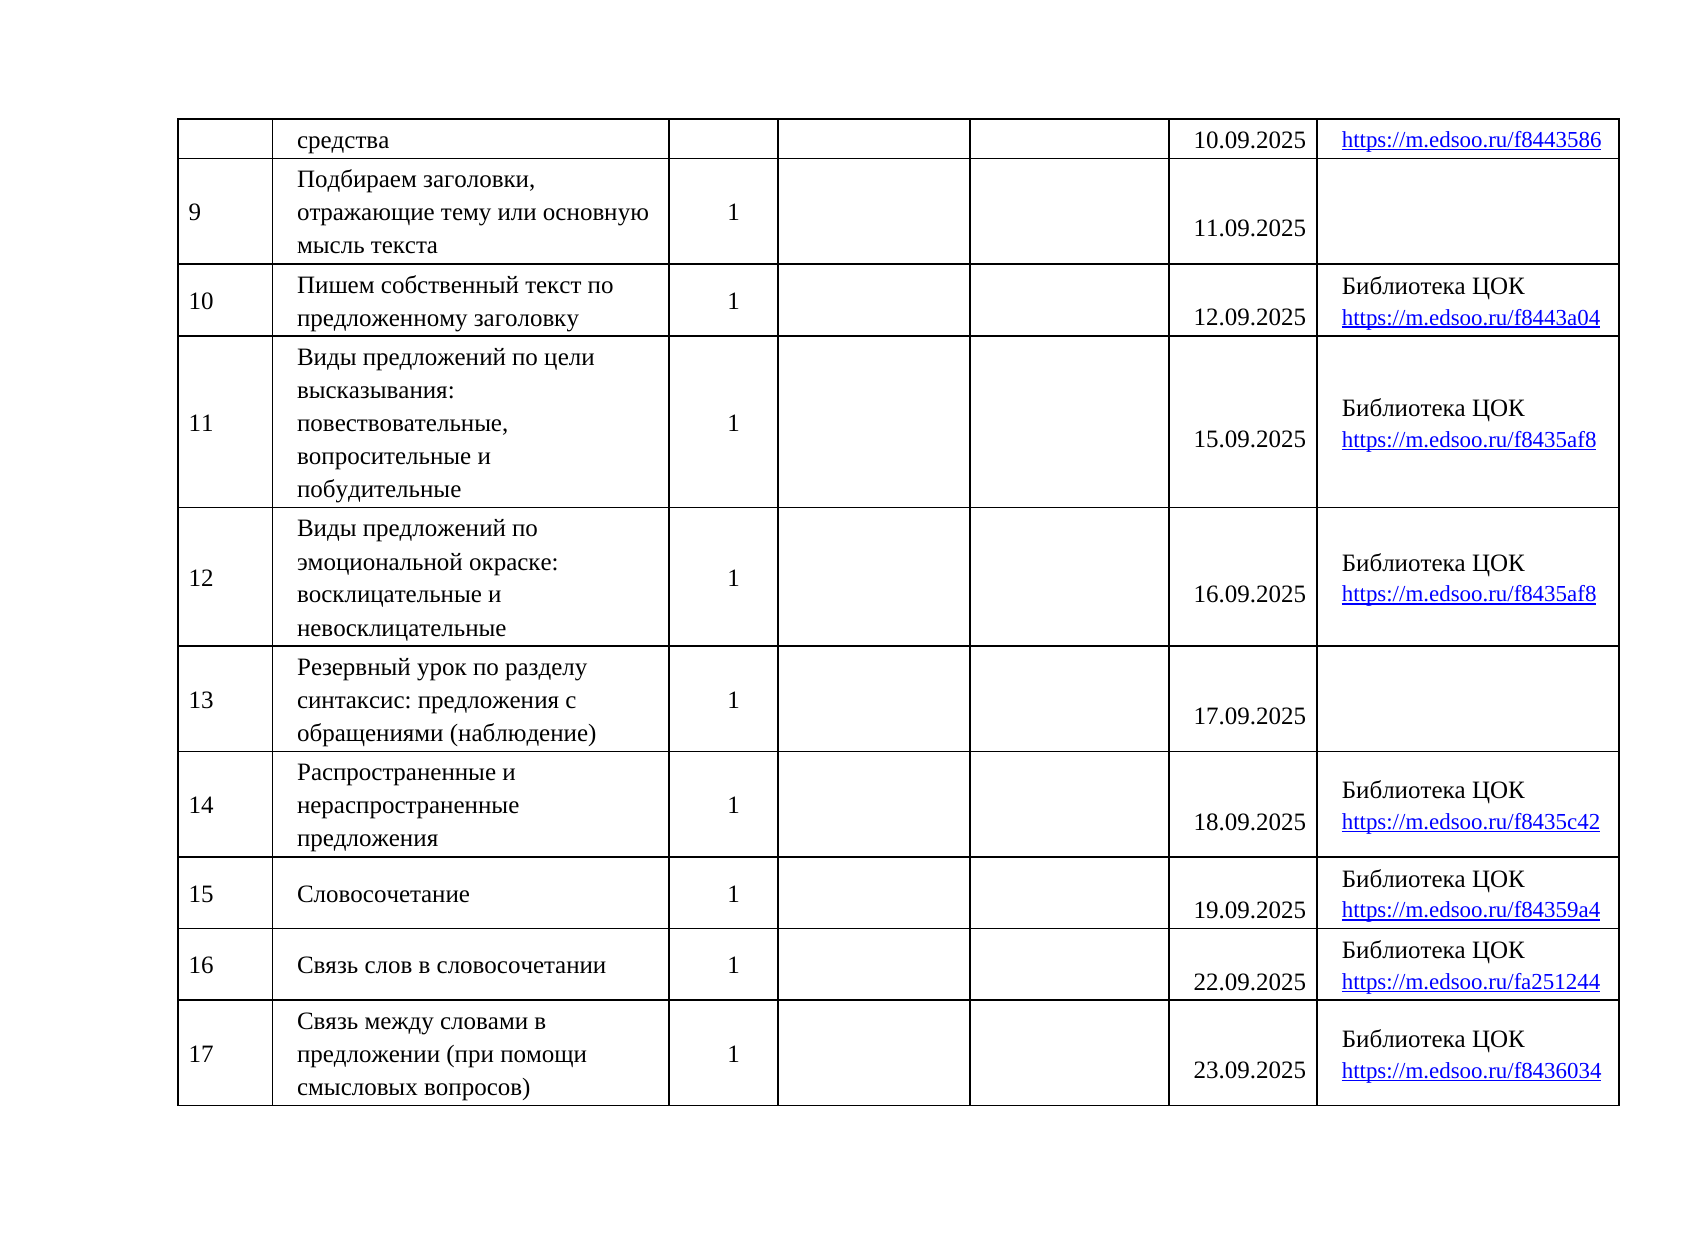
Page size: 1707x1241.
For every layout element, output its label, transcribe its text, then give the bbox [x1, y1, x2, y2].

table_cell [779, 120, 969, 157]
table_cell [971, 1001, 1168, 1105]
table_cell 17.09.2025 [1170, 647, 1316, 751]
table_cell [273, 120, 668, 157]
table_cell 1 [670, 752, 777, 856]
table_cell 10 [179, 265, 272, 335]
table_cell 15 [179, 858, 272, 928]
table_cell 1 [670, 508, 777, 645]
table_cell 1 [670, 120, 777, 157]
table_cell Библиотека ЦОК https://m.edsoo.ru/f84359a4 [1318, 858, 1618, 928]
table_cell 12.09.2025 [1170, 265, 1316, 335]
table_cell 16.09.2025 [1170, 508, 1316, 645]
table_cell [971, 337, 1168, 507]
table_cell 10.09.2025 [1170, 120, 1316, 157]
table_cell Виды предложений по цели высказывания: повествовательные, вопросительные и побудительные [273, 337, 668, 507]
table_cell [971, 265, 1168, 335]
table_cell [779, 929, 969, 999]
table_cell 18.09.2025 [1170, 752, 1316, 856]
table_cell 15.09.2025 [1170, 337, 1316, 507]
table_cell Связь слов в словосочетании [273, 929, 668, 999]
table_cell 1 [670, 265, 777, 335]
table_cell 1 [670, 1001, 777, 1105]
table_cell Распространенные и нераспространенные предложения [273, 752, 668, 856]
table_cell 16 [179, 929, 272, 999]
table_cell 1 [670, 858, 777, 928]
table_cell [971, 159, 1168, 263]
table_cell Виды предложений по эмоциональной окраске: восклицательные и невосклицательные [273, 508, 668, 645]
table_cell Библиотека ЦОК https://m.edsoo.ru/f8435af8 [1318, 337, 1618, 507]
table_cell Подбираем заголовки, отражающие тему или основную мысль текста [273, 159, 668, 263]
table_cell Резервный урок по разделу синтаксис: предложения с обращениями (наблюдение) [273, 647, 668, 751]
table_cell [779, 752, 969, 856]
table_cell Библиотека ЦОК https://m.edsoo.ru/f8435c42 [1318, 752, 1618, 856]
table_cell Словосочетание [273, 858, 668, 928]
table_cell 8 [179, 120, 272, 157]
table_cell [779, 858, 969, 928]
table_cell 1 [670, 929, 777, 999]
table_cell [971, 752, 1168, 856]
table_cell [971, 120, 1168, 157]
table_cell [779, 159, 969, 263]
table_cell 11.09.2025 [1170, 159, 1316, 263]
table_cell Пишем собственный текст по предложенному заголовку [273, 265, 668, 335]
table_cell 23.09.2025 [1170, 1001, 1316, 1105]
table_cell [779, 1001, 969, 1105]
table_cell 1 [670, 159, 777, 263]
table_cell [971, 858, 1168, 928]
table_cell [971, 647, 1168, 751]
table_cell 9 [179, 159, 272, 263]
table_cell 1 [670, 337, 777, 507]
table_cell [1318, 159, 1618, 263]
table_cell [971, 929, 1168, 999]
table_cell [779, 265, 969, 335]
table_cell 22.09.2025 [1170, 929, 1316, 999]
table_cell [1318, 647, 1618, 751]
table_cell 17 [179, 1001, 272, 1105]
table_cell [779, 508, 969, 645]
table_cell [1318, 120, 1618, 157]
table_cell Связь между словами в предложении (при помощи смысловых вопросов) [273, 1001, 668, 1105]
table_cell 12 [179, 508, 272, 645]
table_cell Библиотека ЦОК https://m.edsoo.ru/f8436034 [1318, 1001, 1618, 1105]
table_cell 14 [179, 752, 272, 856]
table_cell 19.09.2025 [1170, 858, 1316, 928]
table_cell Библиотека ЦОК https://m.edsoo.ru/fa251244 [1318, 929, 1618, 999]
table_cell 13 [179, 647, 272, 751]
table_cell [779, 337, 969, 507]
table_cell 11 [179, 337, 272, 507]
table_cell Библиотека ЦОК https://m.edsoo.ru/f8435af8 [1318, 508, 1618, 645]
table_cell Библиотека ЦОК https://m.edsoo.ru/f8443a04 [1318, 265, 1618, 335]
table_cell [971, 508, 1168, 645]
table_cell [779, 647, 969, 751]
table_cell 1 [670, 647, 777, 751]
